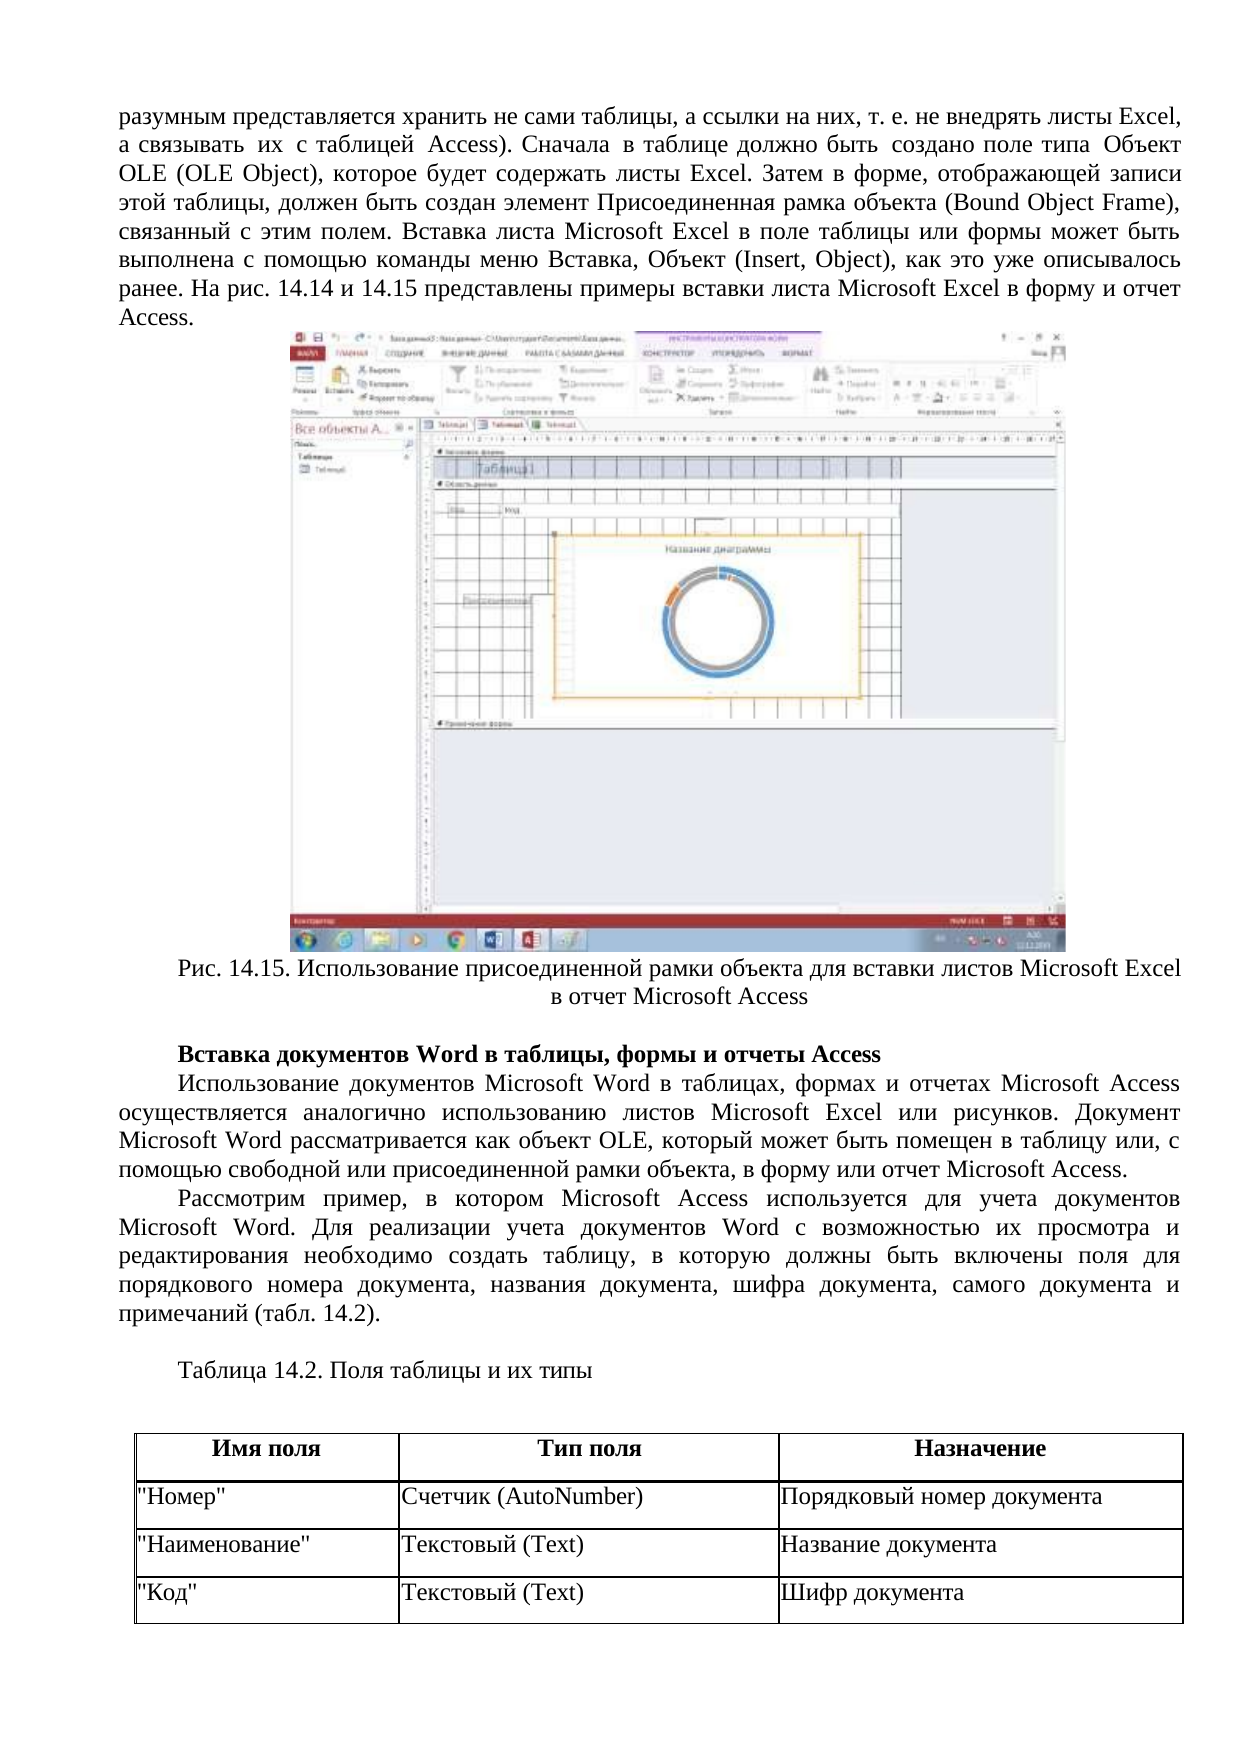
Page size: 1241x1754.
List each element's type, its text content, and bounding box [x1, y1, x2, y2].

text Таблица 14.2. Поля таблицы и их типы [177, 1355, 1196, 1384]
subtitle Вставка документов Word в таблицы, формы и отчеты Access [177, 1039, 1196, 1068]
text разумным представляется хранить не сами таблицы, а ссылки на них, т. е. не внедрять листы Excel, а связывать их с таблицей Access). Сначала в таблице должно быть создано поле типа Объект OLE (OLE Object), которое будет содержать листы Excel. Затем в форме, отображающей записи этой таблицы, должен быть создан элемент Присоединенная рамка объекта (Bound Object Frame), связанный с этим полем. Вставка листа Microsoft Excel в поле таблицы или формы может быть выполнена с помощью команды меню Вставка, Объект (Insert, Object), как это уже описывалось ранее. На рис. 14.14 и 14.15 представлены примеры вставки листа Microsoft Excel в форму и отчет Access. [118, 101, 1182, 331]
table_cell Счетчик (AutoNumber) [400, 1483, 778, 1528]
table_header Имя поля [137, 1434, 398, 1480]
table_cell Текстовый (Text) [400, 1578, 778, 1623]
table_header Назначение [780, 1434, 1182, 1480]
text Рис. 14.15. Использование присоединенной рамки объекта для вставки листов Microsoft Excel в отчет Microsoft Access [177, 331, 1182, 1010]
table_header Тип поля [400, 1434, 778, 1480]
text Использование документов Microsoft Word в таблицах, формах и отчетах Microsoft Access осуществляется аналогично использованию листов Microsoft Excel или рисунков. Документ Microsoft Word рассматривается как объект OLE, который может быть помещен в таблицу или, с помощью свободной или присоединенной рамки объекта, в форму или отчет Microsoft Access. [118, 1068, 1181, 1183]
table_cell Название документа [780, 1530, 1182, 1576]
table_cell "Код" [137, 1578, 398, 1623]
table_cell Текстовый (Text) [400, 1530, 778, 1576]
table_cell "Номер" [137, 1483, 398, 1528]
text Рассмотрим пример, в котором Microsoft Access используется для учета документов Microsoft Word. Для реализации учета документов Word с возможностью их просмотра и редактирования необходимо создать таблицу, в которую должны быть включены поля для порядкового номера документа, названия документа, шифра документа, самого документа и примечаний (табл. 14.2). [118, 1183, 1181, 1327]
table_cell Шифр документа [780, 1578, 1182, 1623]
table_cell "Наименование" [137, 1530, 398, 1576]
table_cell Порядковый номер документа [780, 1483, 1182, 1528]
